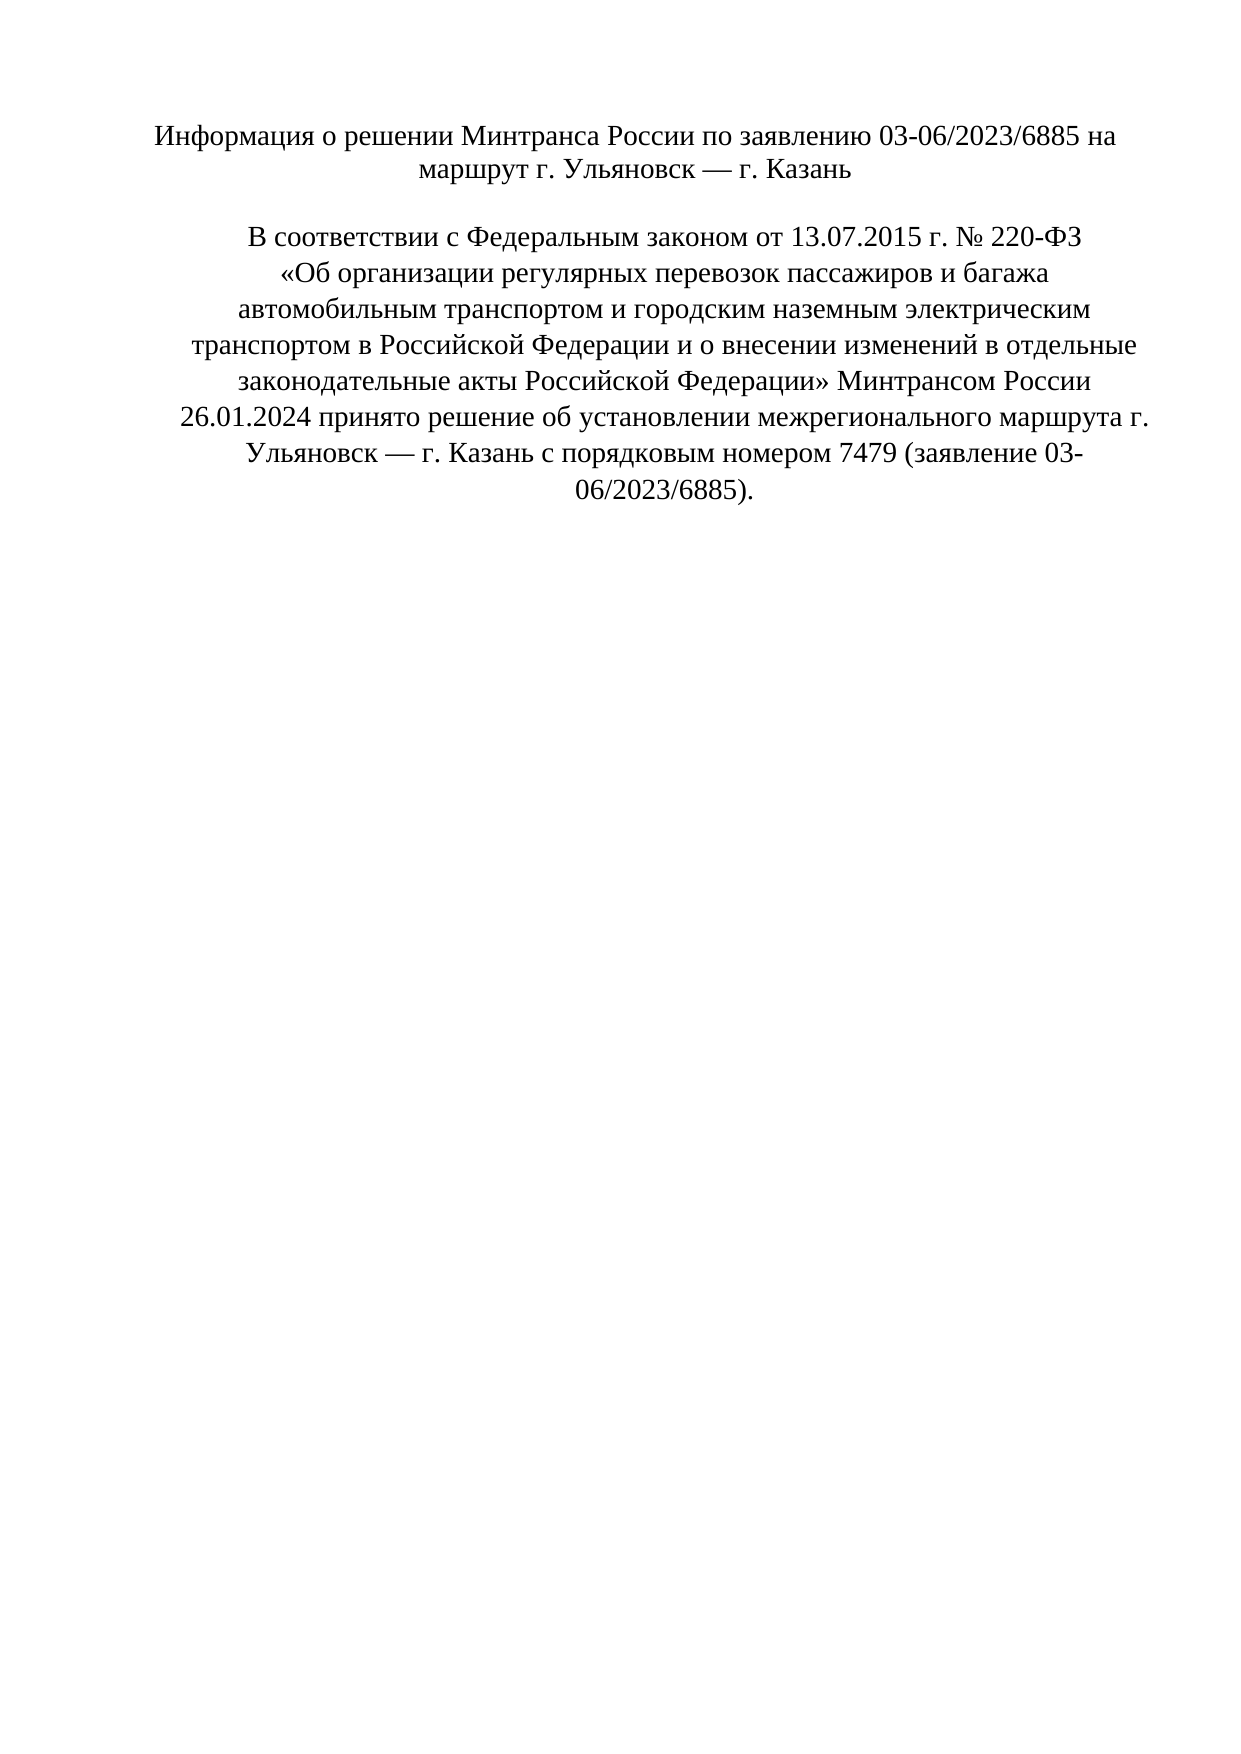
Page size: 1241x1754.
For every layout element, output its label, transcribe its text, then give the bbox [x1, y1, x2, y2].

text В соответствии с Федеральным законом от 13.07.2015 г. № 220-ФЗ «Об организации регулярных перевозок пассажиров и багажа автомобильным транспортом и городским наземным электрическим транспортом в Российской Федерации и о внесении изменений в отдельные законодательные акты Российской Федерации» Минтрансом России 26.01.2024 принято решение об установлении межрегионального маршрута г. Ульяновск — г. Казань с порядковым номером 7479 (заявление 03-06/2023/6885). [177, 219, 1152, 505]
text Информация о решении Минтранса России по заявлению 03-06/2023/6885 на маршрут г. Ульяновск — г. Казань [118, 118, 1152, 185]
